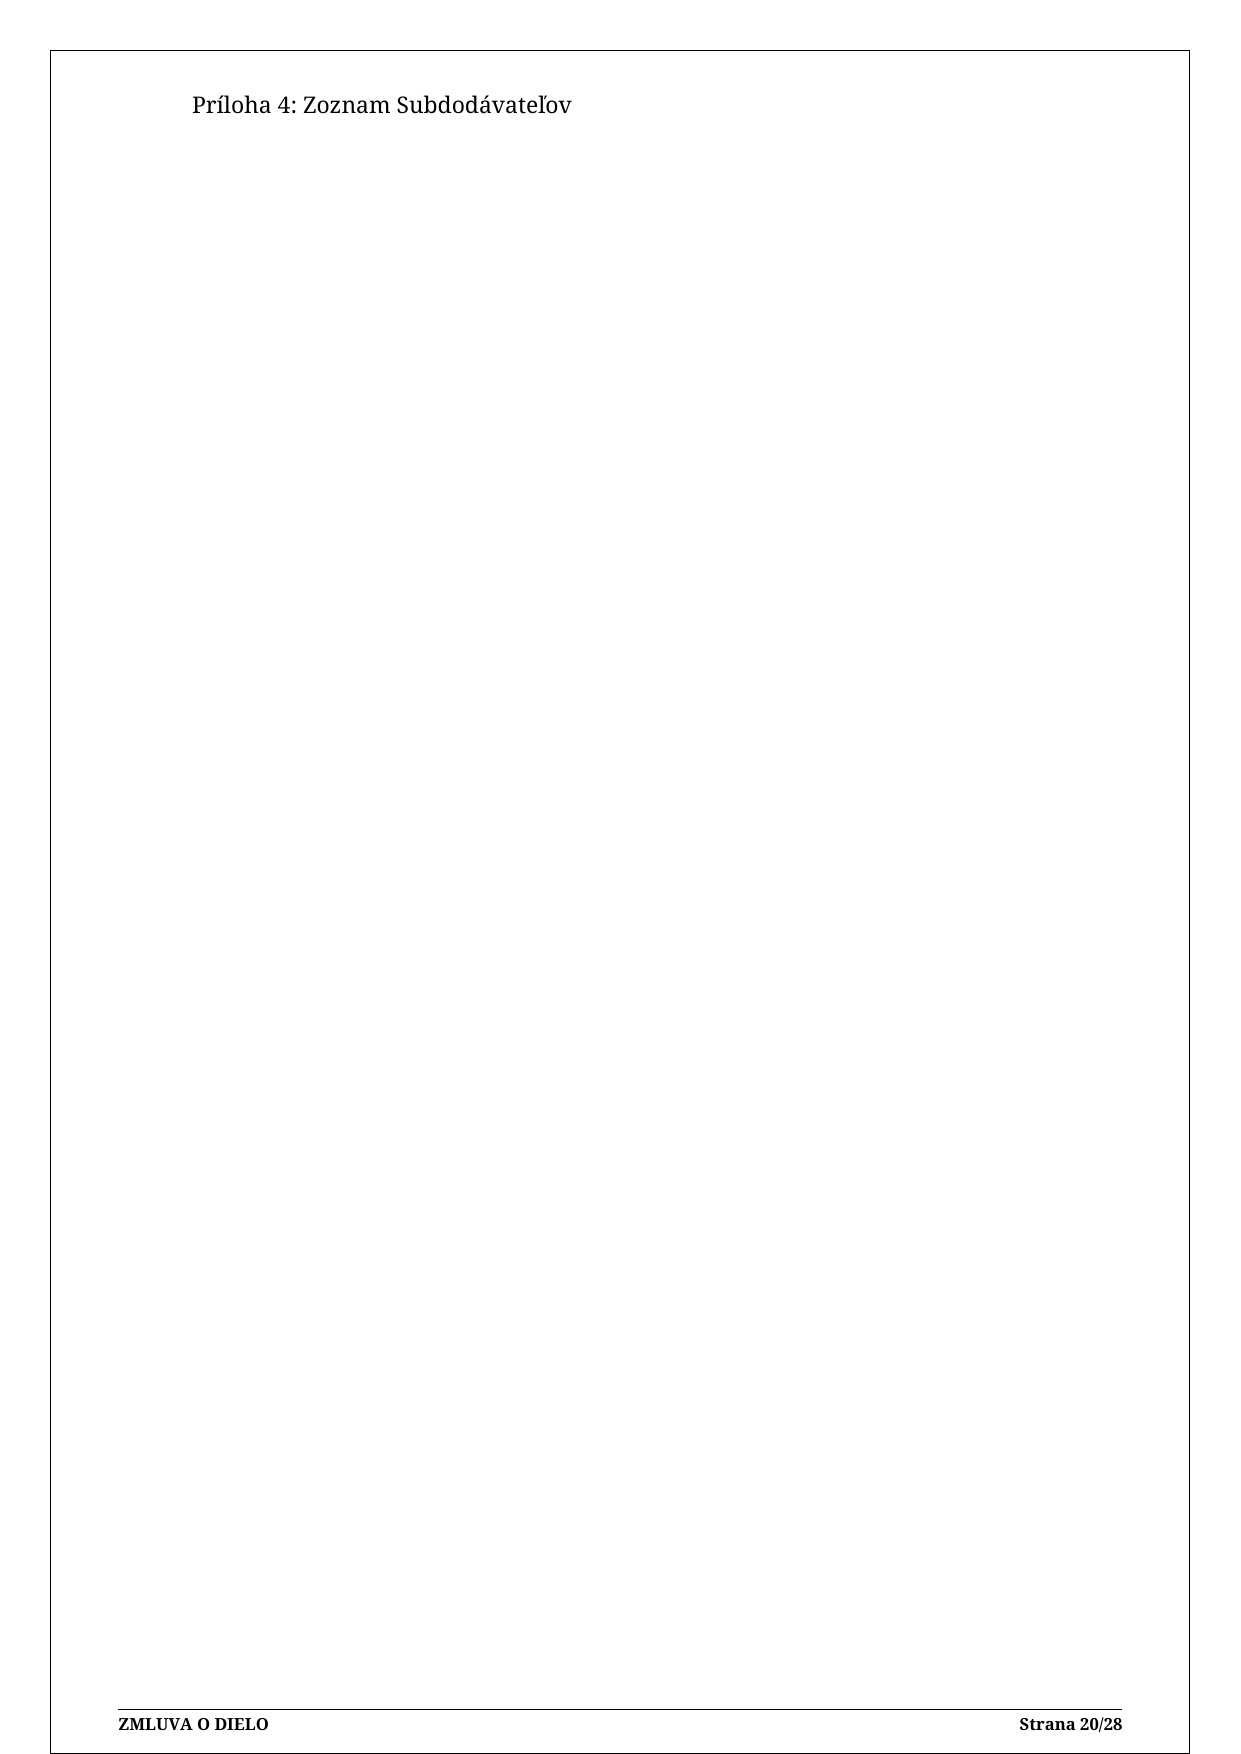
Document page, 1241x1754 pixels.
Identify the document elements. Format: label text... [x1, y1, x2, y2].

text Príloha 4: Zoznam Subdodávateľov [118, 89, 1122, 120]
